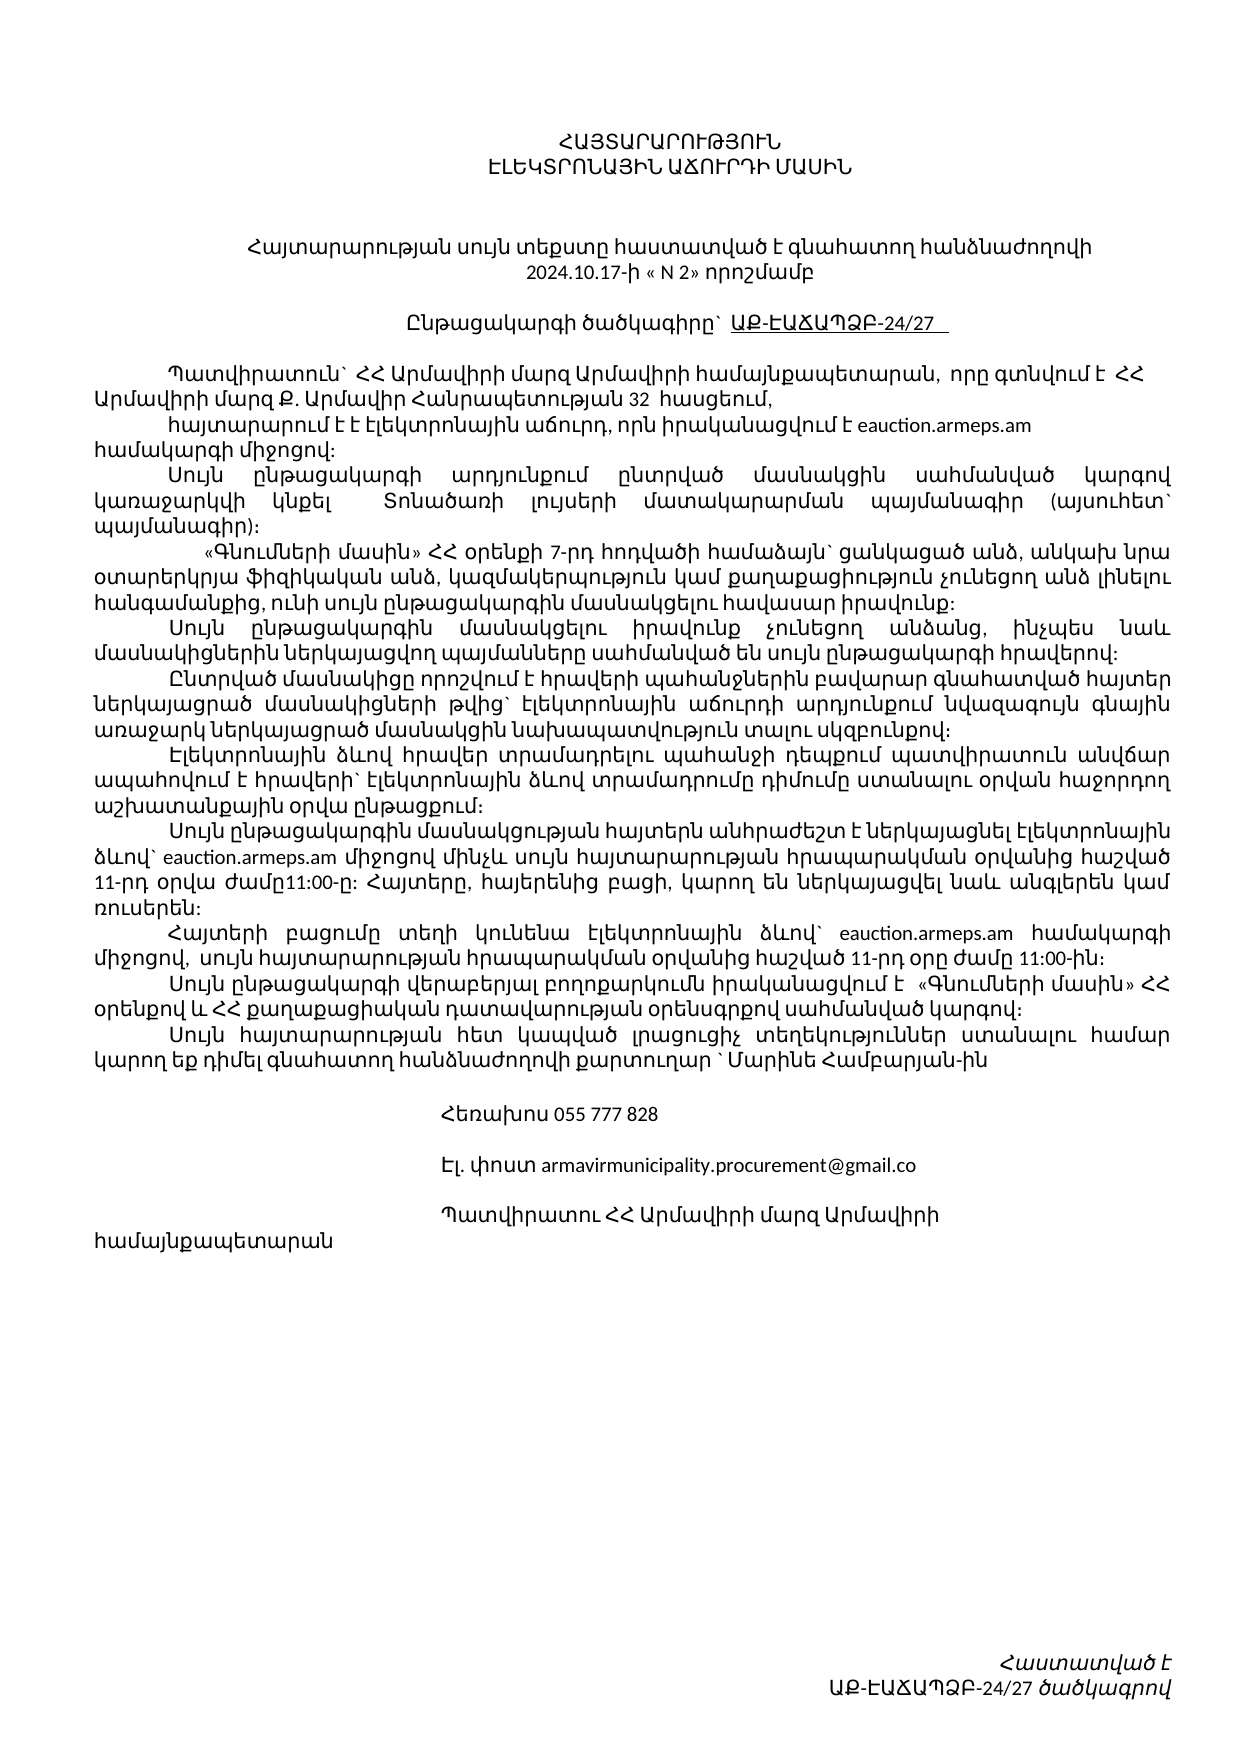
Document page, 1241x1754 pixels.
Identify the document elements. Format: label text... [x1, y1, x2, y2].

text Սույն ընթացակարգի վերաբերյալ բողոքարկումն իրականացվում է «Գնումների մասին» ՀՀ օրենքով և ՀՀ քաղաքացիական դատավարության օրենսգրքով սահմանված կարգով։ [94, 971, 1171, 1022]
text «Գնումների մասին» ՀՀ օրենքի 7-րդ հոդվածի համաձայն` ցանկացած անձ, անկախ նրա օտարերկրյա ֆիզիկական անձ, կազմակերպություն կամ քաղաքացիություն չունեցող անձ լինելու հանգամանքից, ունի սույն ընթացակարգին մասնակցելու հավասար իրավունք: [94, 539, 1171, 615]
text Սույն ընթացակարգին մասնակցության հայտերն անհրաժեշտ է ներկայացնել էլեկտրոնային ձևով` eauction.armeps.am միջոցով մինչև սույն հայտարարության հրապարակման օրվանից հաշված 11-րդ օրվա ժամը11:00-ը: Հայտերը, հայերենից բացի, կարող են ներկայացվել նաև անգլերեն կամ ռուսերեն: [94, 818, 1171, 920]
text Հայտերի բացումը տեղի կունենա էլեկտրոնային ձևով` eauction.armeps.am համակարգի միջոցով, սույն հայտարարության հրապարակման օրվանից հաշված 11-րդ օրը ժամը 11:00-ին։ [94, 920, 1171, 971]
text Ընտրված մասնակիցը որոշվում է հրավերի պահանջներին բավարար գնահատված հայտեր ներկայացրած մասնակիցների թվից` էլեկտրոնային աճուրդի արդյունքում նվազագույն գնային առաջարկ ներկայացրած մասնակցին նախապատվություն տալու սկզբունքով։ [94, 666, 1171, 742]
text Հայտարարության սույն տեքստը հաստատված է գնահատող հանձնաժողովի [94, 234, 1171, 259]
text Սույն հայտարարության հետ կապված լրացուցիչ տեղեկություններ ստանալու համար կարող եք դիմել գնահատող հանձնաժողովի քարտուղար ` Մարինե Համբարյան-ին [94, 1022, 1171, 1073]
text ԷԼԵԿՏՐՈՆԱՅԻՆ ԱՃՈՒՐԴԻ ՄԱՍԻՆ [94, 154, 1171, 180]
text Էլեկտրոնային ձևով հրավեր տրամադրելու պահանջի դեպքում պատվիրատուն անվճար ապահովում է հրավերի` էլեկտրոնային ձևով տրամադրումը դիմումը ստանալու օրվան հաջորդող աշխատանքային օրվա ընթացքում։ [94, 742, 1171, 818]
text ՀԱՅՏԱՐԱՐՈՒԹՅՈՒՆ [94, 129, 1171, 154]
text Էլ. փոստ armavirmunicipality.procurement@gmail.co [94, 1152, 1171, 1177]
text Պատվիրատու ՀՀ Արմավիրի մարզ Արմավիրի համայնքապետարան [94, 1203, 1171, 1253]
text Հեռախոս 055 777 828 [94, 1101, 1171, 1126]
text Հաստատված է [94, 1650, 1171, 1675]
text Պատվիրատուն` ՀՀ Արմավիրի մարզ Արմավիրի համայնքապետարան, որը գտնվում է ՀՀ Արմավիրի մարզ Ք. Արմավիր Հանրապետության 32 հասցեում, [94, 361, 1171, 412]
text 2024.10.17 -ի « N 2» որոշմամբ [94, 259, 1171, 285]
text Սույն ընթացակարգին մասնակցելու իրավունք չունեցող անձանց, ինչպես նաև մասնակիցներին ներկայացվող պայմանները սահմանված են սույն ընթացակարգի հրավերով: [94, 615, 1171, 666]
text ԱՔ-ԷԱՃԱՊՁԲ-24/27 ծածկագրով [94, 1675, 1171, 1701]
text Սույն ընթացակարգի արդյունքում ընտրված մասնակցին սահմանված կարգով կառաջարկվի կնքել Տոնածառի լույսերի մատակարարման պայմանագիր (այսուհետ` պայմանագիր)։ [94, 463, 1171, 539]
text Ընթացակարգի ծածկագիրը` ԱՔ-ԷԱՃԱՊՁԲ-24/27 [94, 310, 1171, 336]
text հայտարարում է է էլեկտրոնային աճուրդ, որն իրականացվում է eauction.armeps.am համակարգի միջոցով: [94, 412, 1171, 463]
